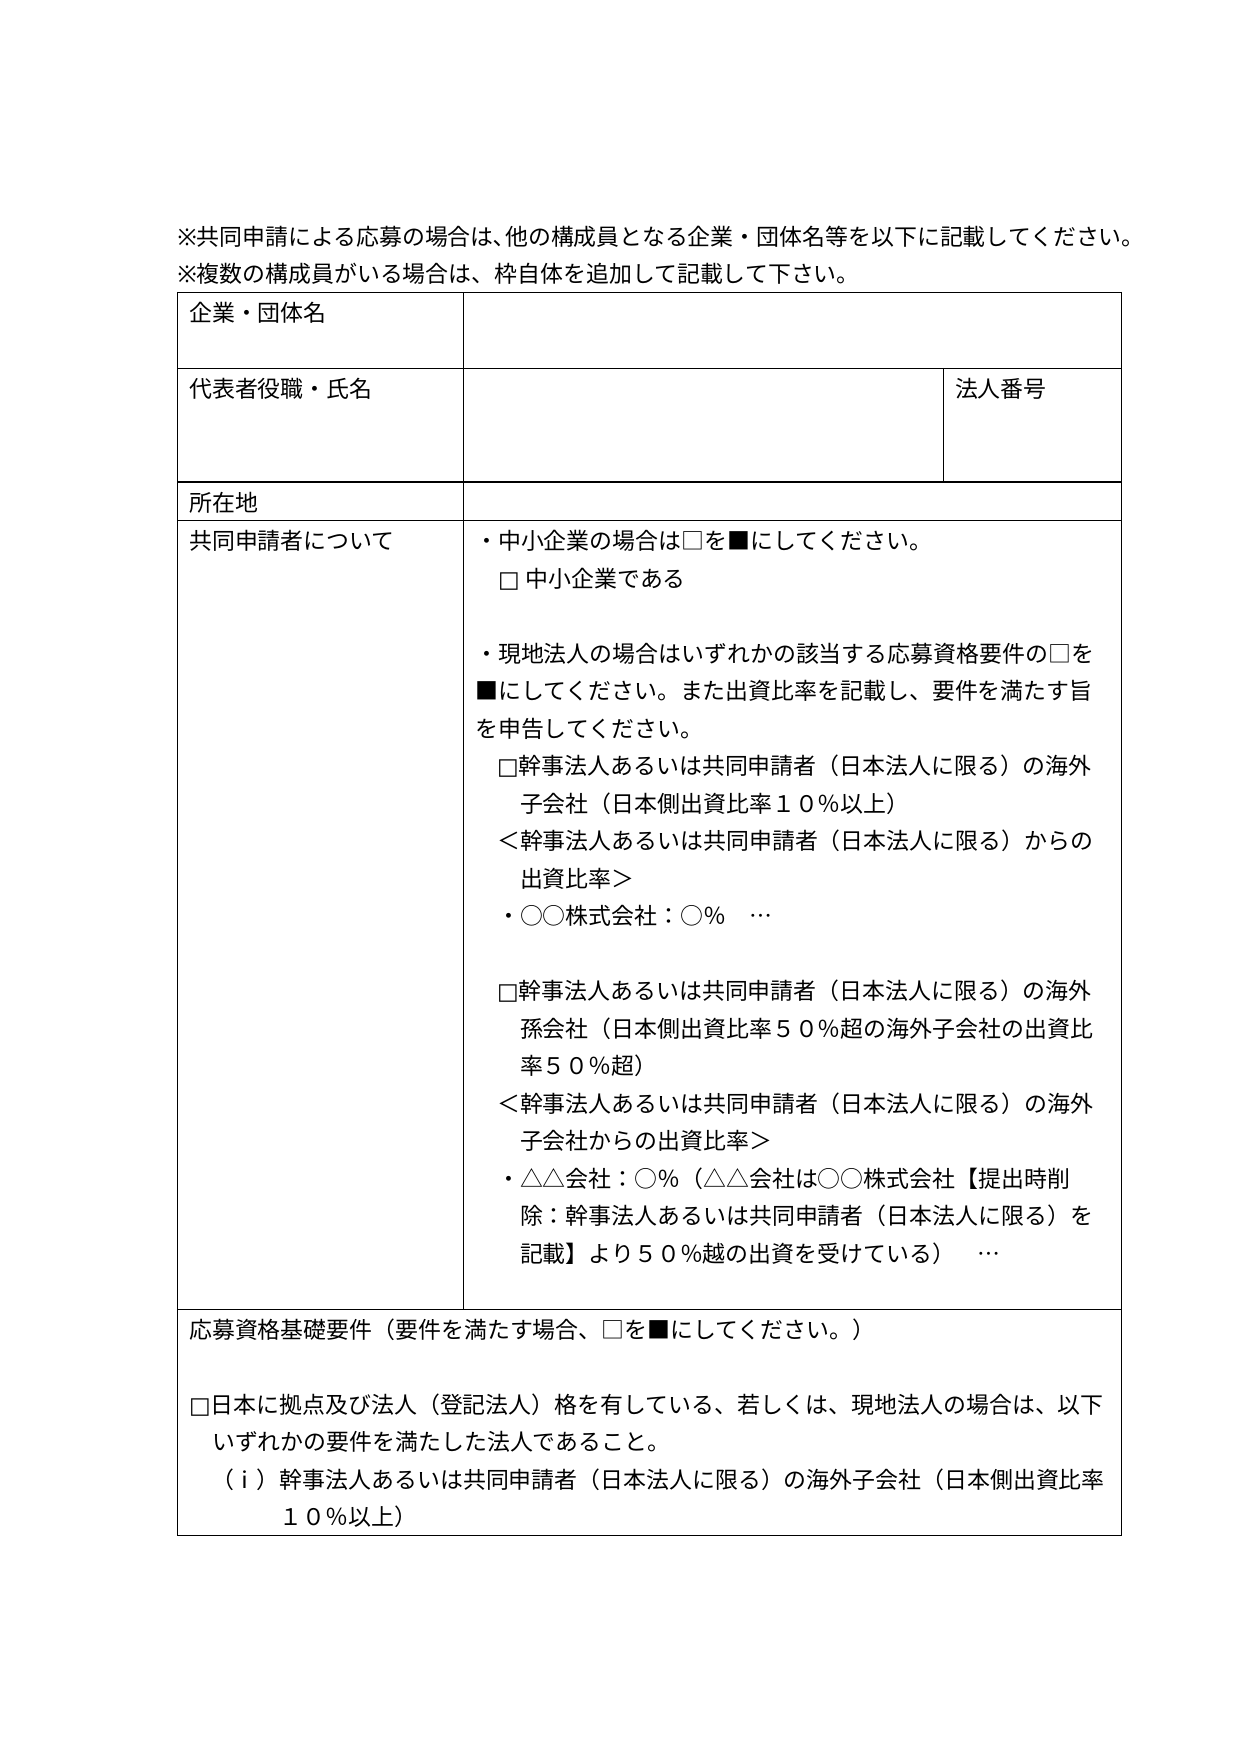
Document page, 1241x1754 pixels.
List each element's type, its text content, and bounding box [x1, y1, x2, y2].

table_cell 所在地 [178, 483, 463, 520]
text ※共同申請による応募の場合は､他の構成員となる企業・団体名等を以下に記載してください。 [177, 217, 1122, 254]
table_cell 代表者役職・氏名 [178, 369, 463, 481]
table_cell ・中小企業の場合は□を■にしてください。 □ 中小企業である ・現地法人の場合はいずれかの該当する応募資格要件の□を■にしてください。また出資比率を記載し、要件を満たす旨を申告してください。 □幹事法人あるいは共同申請者（日本法人に限る）の海外子会社（日本側出資比率１０％以上） ＜幹事法人あるいは共同申請者（日本法人に限る）からの出資比率＞ ・○○株式会社：○％ … □幹事法人あるいは共同申請者（日本法人に限る）の海外孫会社（日本側出資比率５０％超の海外子会社の出資比率５０％超） ＜幹事法人あるいは共同申請者（日本法人に限る）の海外子会社からの出資比率＞ ・△△会社：○％（△△会社は○○株式会社【提出時削除：幹事法人あるいは共同申請者（日本法人に限る）を記載】より５０％越の出資を受けている） … [464, 521, 1121, 1308]
table_header [464, 293, 1121, 368]
table_cell [464, 369, 943, 481]
table_cell 法人番号 [944, 369, 1121, 481]
table_header 企業・団体名 [178, 293, 463, 368]
table_cell [464, 483, 1121, 520]
text ※複数の構成員がいる場合は、枠自体を追加して記載して下さい。 [177, 254, 1122, 292]
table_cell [178, 1310, 1121, 1534]
table_cell 共同申請者について [178, 521, 463, 1308]
